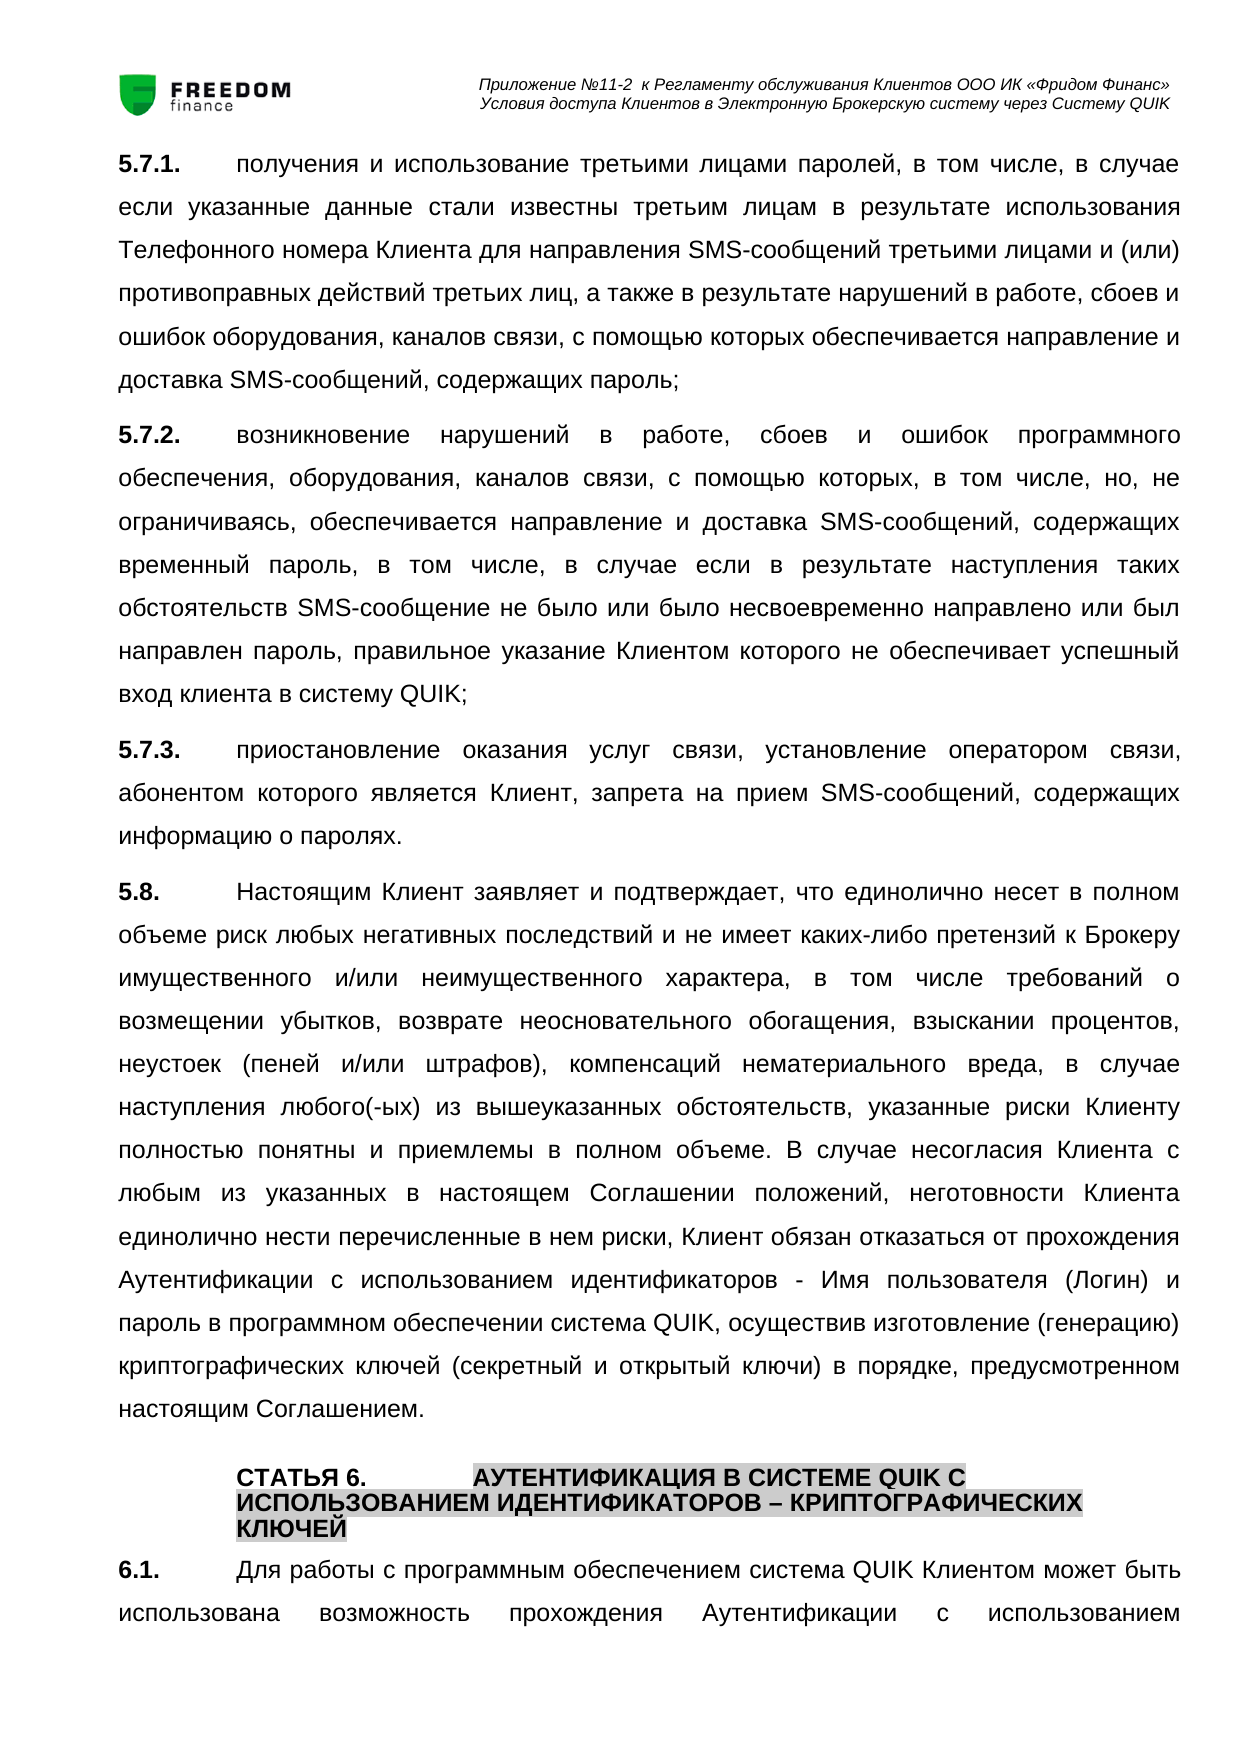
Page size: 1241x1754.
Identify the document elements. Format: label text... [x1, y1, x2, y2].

list Аутентификация в системе QUIK с использованием идентификаторов – криптографических ключей [347, 1467, 1168, 1542]
list Настоящим Клиент заявляет и подтверждает, что единолично несет в полном объеме риск любых негативных последствий и не имеет каких-либо претензий к Брокеру имущественного и/или неимущественного характера, в том числе требований о возмещении убытков, возврате неосновательного обогащения, взыскании процентов, неустоек (пеней и/или штрафов), компенсаций нематериального вреда, в случае наступления любого(-ых) из вышеуказанных обстоятельств, указанные риски Клиенту полностью понятны и приемлемы в полном объеме. В случае несогласия Клиента с любым из указанных в настоящем Соглашении положений, неготовности Клиента единолично нести перечисленные в нем риски, Клиент обязан отказаться от прохождения Аутентификации с использованием идентификаторов - Имя пользователя (Логин) и пароль в программном обеспечении система QUIK, осуществив изготовление (генерацию) криптографических ключей (секретный и открытый ключи) в порядке, предусмотренном настоящим Соглашением. [118, 877, 1181, 1423]
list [118, 1555, 1181, 1627]
picture [118, 74, 294, 116]
list получения и использование третьими лицами паролей, в том числе, в случае если указанные данные стали известны третьим лицам в результате использования Телефонного номера Клиента для направления SMS-сообщений третьими лицами и (или) противоправных действий третьих лиц, а также в результате нарушений в работе, сбоев и ошибок оборудования, каналов связи, с помощью которых обеспечивается направление и доставка SMS-сообщений, содержащих пароль; [118, 149, 1181, 393]
list приостановление оказания услуг связи, установление оператором связи, абонентом которого является Клиент, запрета на прием SMS-сообщений, содержащих информацию о паролях. [118, 735, 1181, 850]
list возникновение нарушений в работе, сбоев и ошибок программного обеспечения, оборудования, каналов связи, с помощью которых, в том числе, но, не ограничиваясь, обеспечивается направление и доставка SMS-сообщений, содержащих временный пароль, в том числе, в случае если в результате наступления таких обстоятельств SMS-сообщение не было или было несвоевременно направлено или был направлен пароль, правильное указание Клиентом которого не обеспечивает успешный вход клиента в систему QUIK; [118, 420, 1181, 708]
